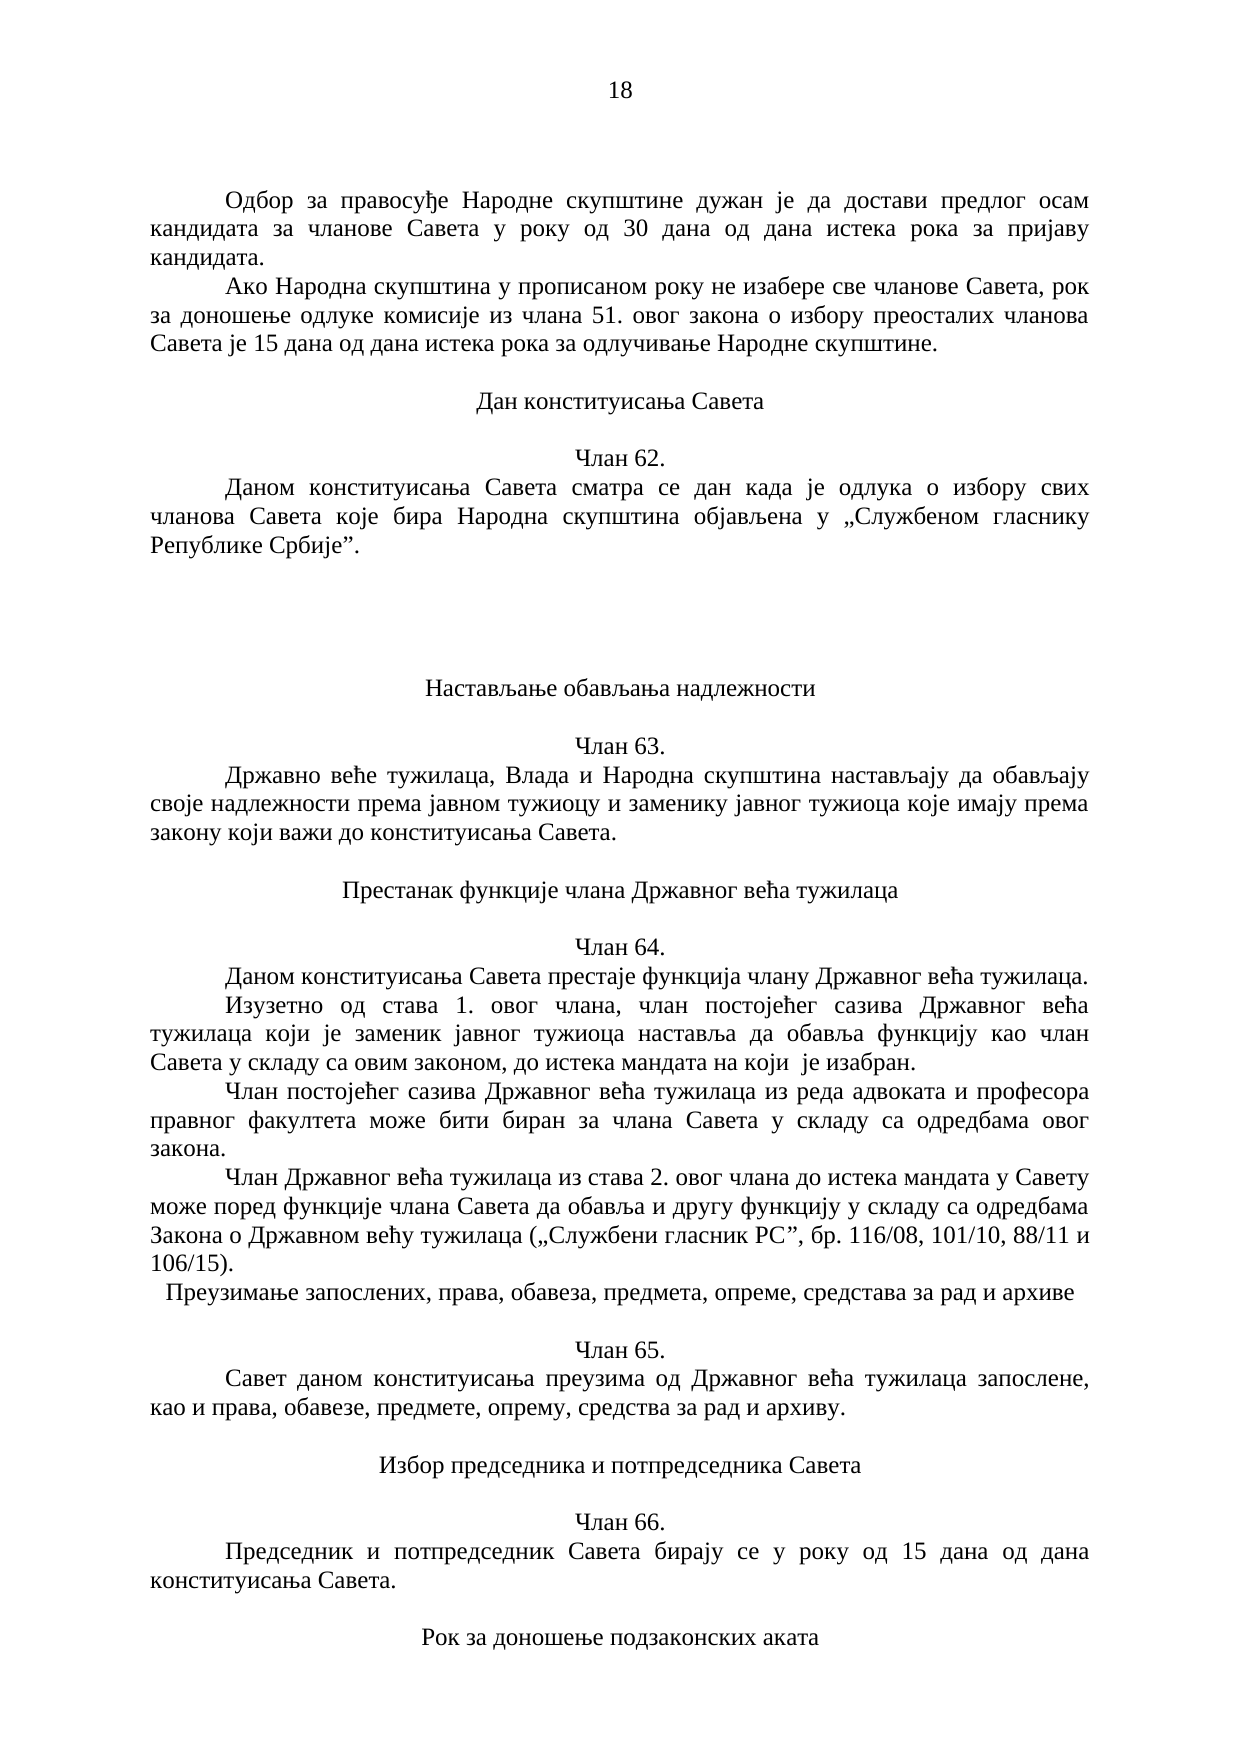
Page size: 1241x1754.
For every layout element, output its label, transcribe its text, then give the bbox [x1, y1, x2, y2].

text Члан 64. [150, 932, 1090, 961]
text Настављање обављања надлежности [150, 673, 1090, 702]
text Одбор за правосуђе Народне скупштине дужан је да достави предлог осам кандидата за чланове Савета у року од 30 дана од дана истека рока за пријаву кандидата. [150, 185, 1090, 271]
text Ако Народна скупштина у прописаном року не изабере све чланове Савета, рок за доношење одлуке комисије из члана 51. овог закона о избору преосталих чланова Савета је 15 дана од дана истека рока за одлучивање Народне скупштине. [150, 271, 1090, 357]
text Председник и потпредседник Савета бирају се у року од 15 дана од дана конституисања Савета. [150, 1536, 1090, 1593]
text Члан 62. [150, 443, 1090, 472]
text Дан конституисања Савета [150, 386, 1090, 415]
text Државно веће тужилаца, Влада и Народна скупштина настављају да обављају своје надлежности према јавном тужиоцу и заменику јавног тужиоца које имају према закону који важи до конституисања Савета. [150, 760, 1090, 846]
text Преузимање запослених, права, обавеза, предмета, опреме, средстава за рад и архиве [150, 1277, 1090, 1306]
text Члан 66. [150, 1507, 1090, 1536]
text Избор председника и потпредседника Савета [150, 1450, 1090, 1478]
text Члан 65. [150, 1335, 1090, 1363]
text Члан Државног већа тужилаца из става 2. овог члана до истека мандата у Савету може поред функције члана Савета да обавља и другу функцију у складу са одредбама Закона о Државном већу тужилаца („Службени гласник РС”, бр. 116/08, 101/10, 88/11 и 106/15). [150, 1162, 1090, 1277]
text Престанак функције члана Државног већа тужилаца [150, 875, 1090, 903]
text Даном конституисања Савета сматра се дан када је одлука о избору свих чланова Савета које бира Народна скупштина објављена у „Службеном гласнику Републике Србије”. [150, 472, 1090, 558]
text Члан 63. [150, 731, 1090, 760]
text Члан постојећег сазива Државног већа тужилаца из реда адвоката и професора правног факултета може бити биран за члана Савета у складу са одредбама овог закона. [150, 1076, 1090, 1162]
text Даном конституисања Савета престаје функција члану Државног већа тужилаца. [150, 961, 1090, 990]
text Рок за доношење подзаконских аката [150, 1622, 1090, 1651]
text Изузетно од става 1. овог члана, члан постојећег сазива Државног већа тужилаца који је заменик јавног тужиоца наставља да обавља функцију као члан Савета у складу са овим законом, до истека мандата на који је изабран. [150, 990, 1090, 1076]
text Савет даном конституисања преузима од Државног већа тужилаца запослене, као и права, обавезе, предмете, опрему, средства за рад и архиву. [150, 1363, 1090, 1421]
